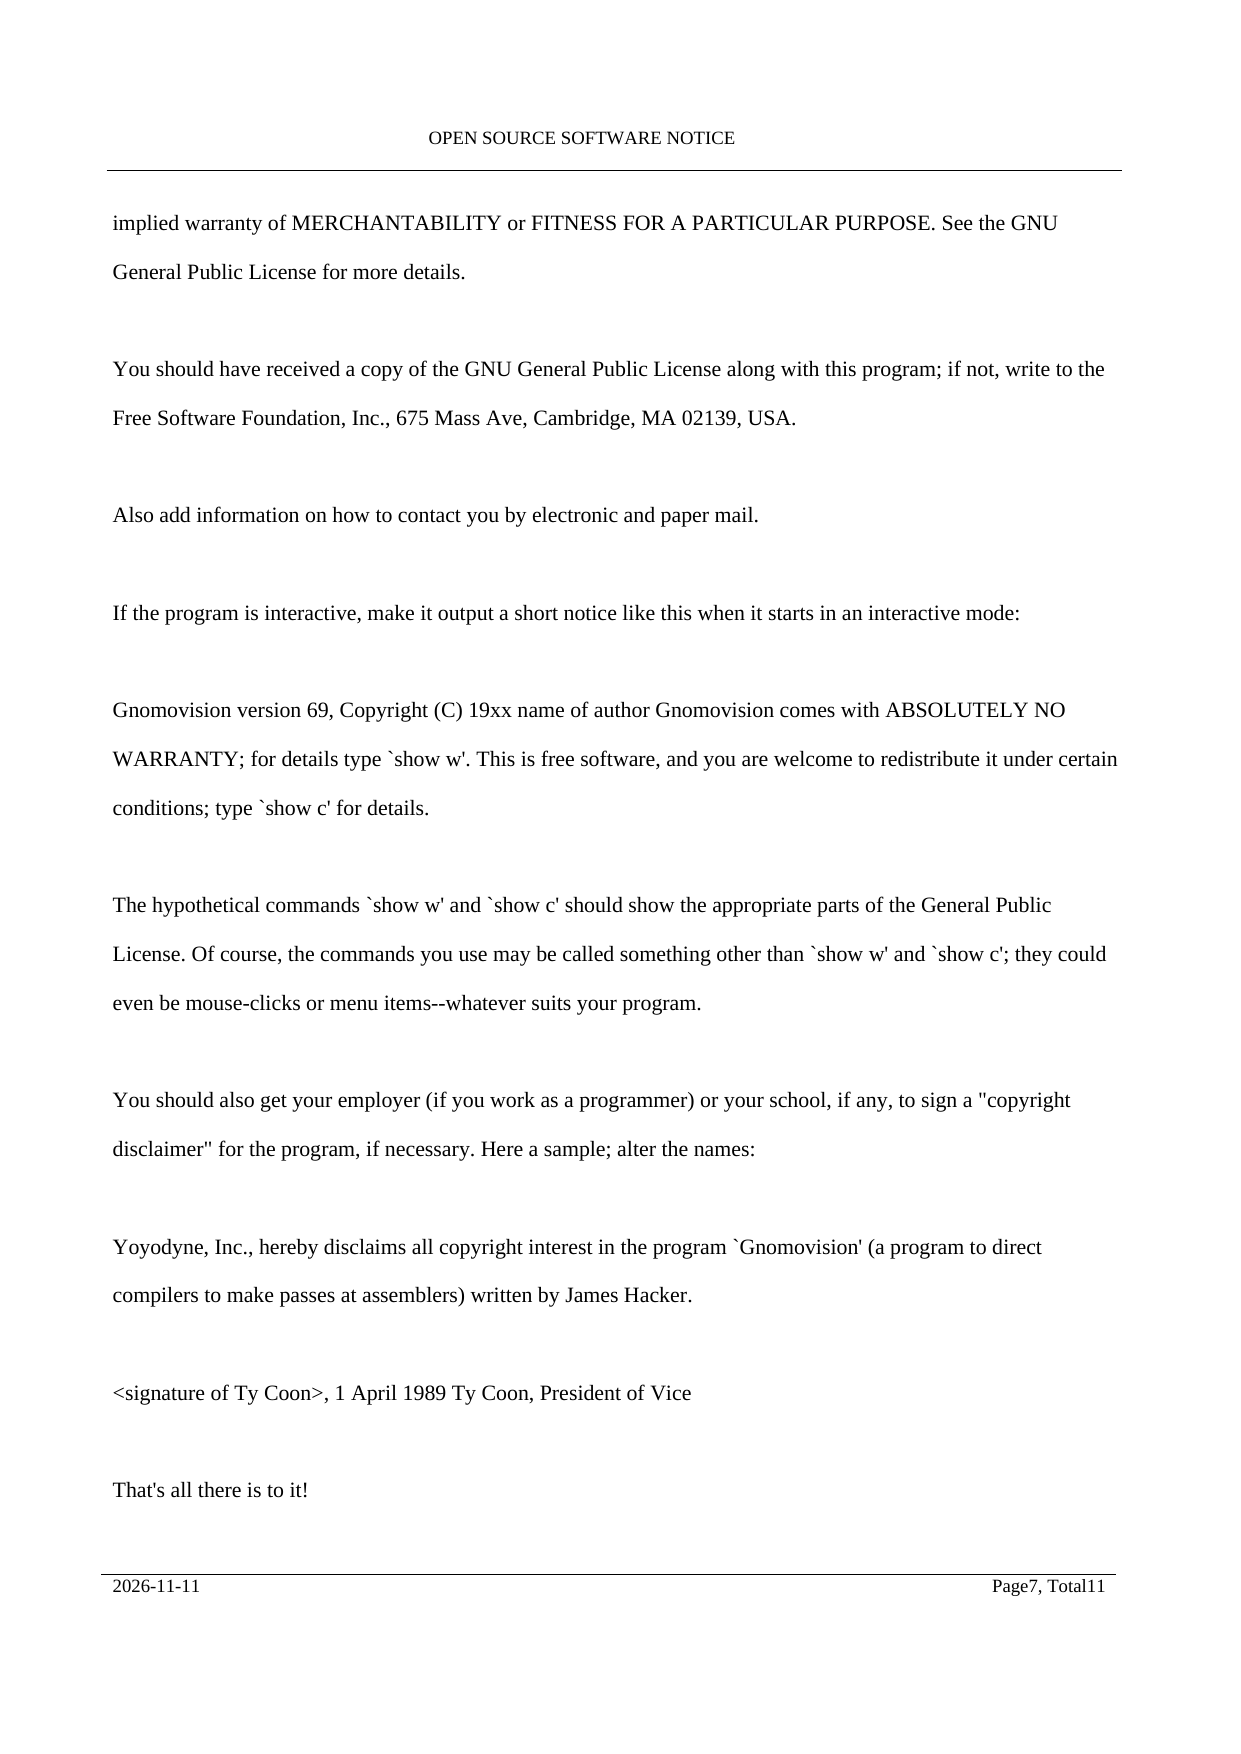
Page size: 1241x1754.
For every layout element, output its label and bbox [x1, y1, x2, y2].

text [112, 206, 1128, 1506]
